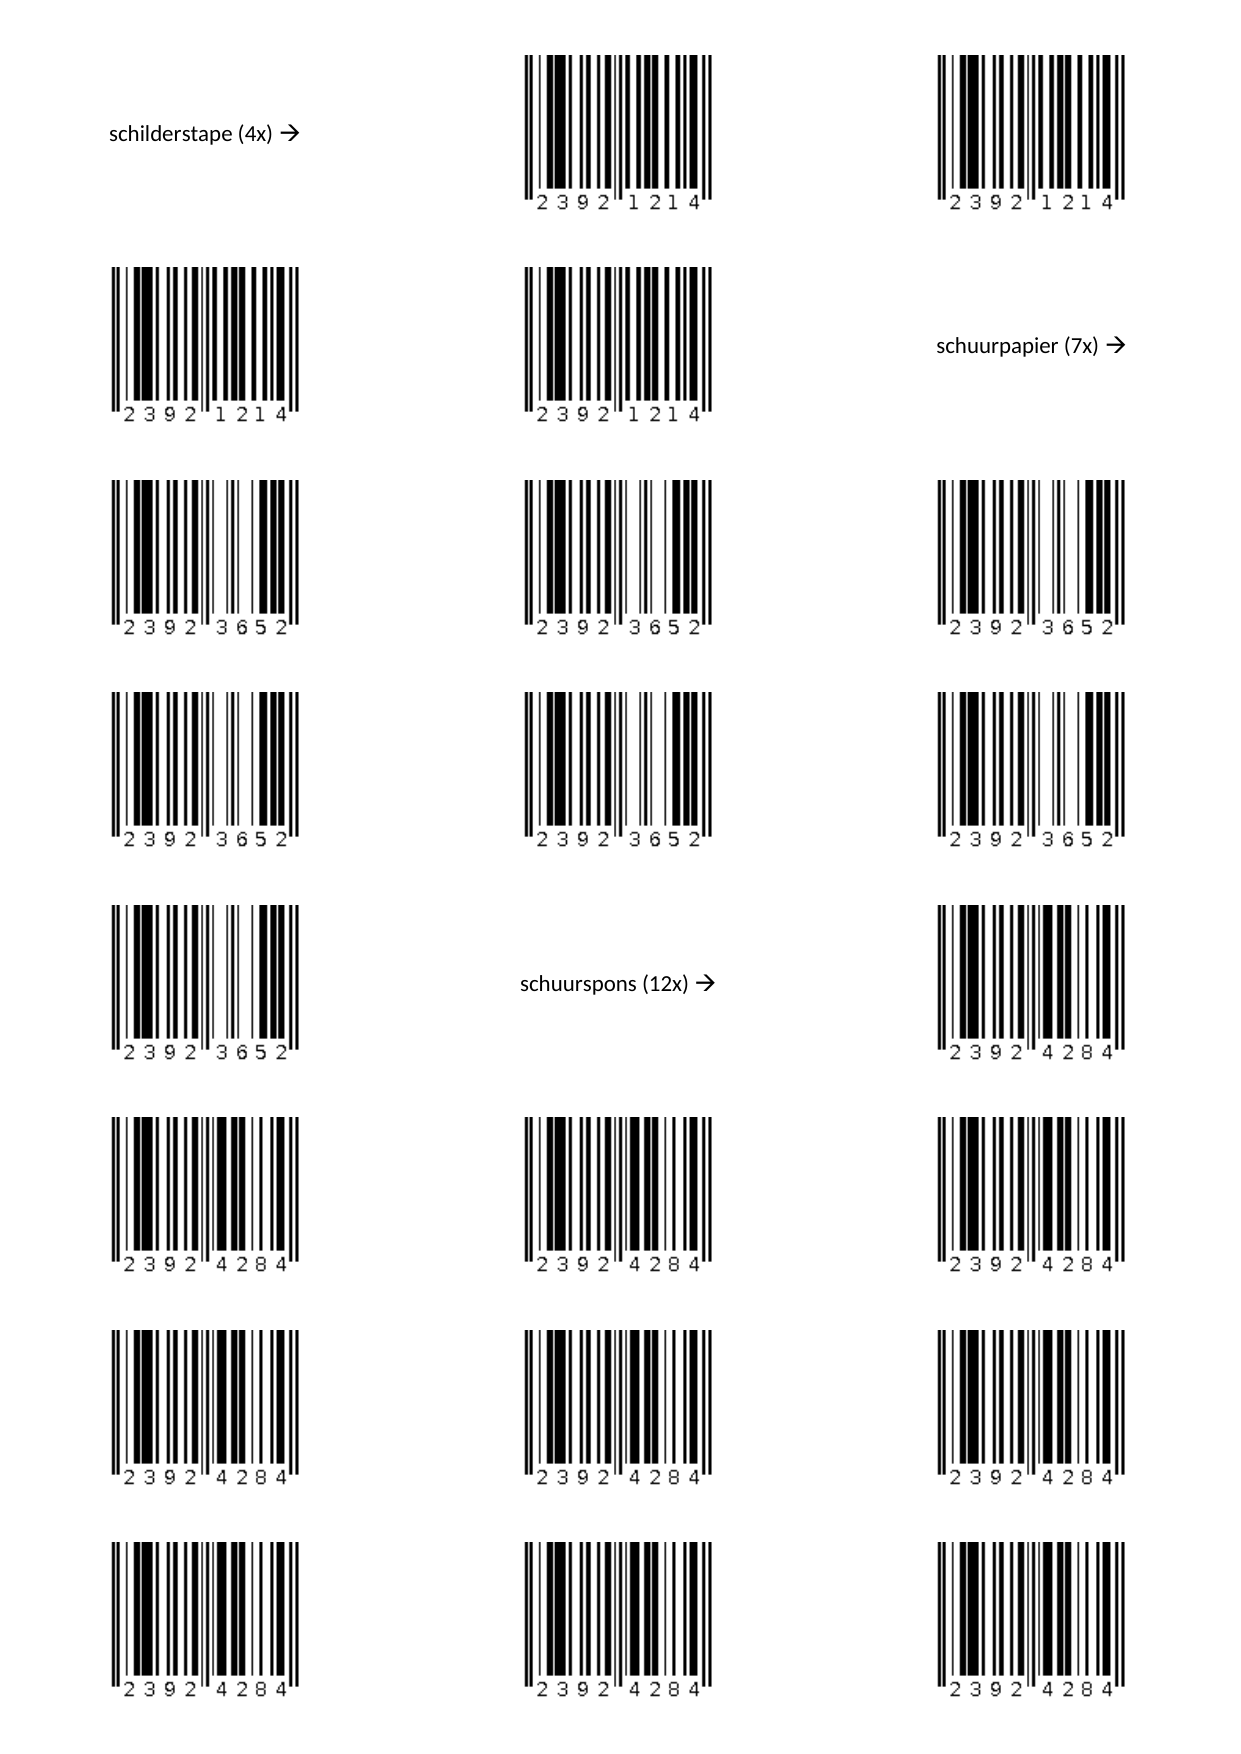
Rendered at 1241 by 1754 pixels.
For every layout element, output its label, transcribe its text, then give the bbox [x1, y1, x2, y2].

table_header [825, 27, 1238, 239]
table_cell [412, 239, 825, 452]
picture [51, 1330, 359, 1486]
picture [464, 1117, 773, 1273]
table_cell [0, 1089, 412, 1302]
picture [464, 1330, 773, 1486]
picture [877, 905, 1186, 1061]
table_cell [412, 1302, 825, 1514]
table_header schilderstape (4x) [0, 27, 412, 239]
picture [51, 905, 359, 1061]
picture [464, 55, 773, 211]
picture [877, 55, 1186, 211]
table_cell [825, 1514, 1238, 1727]
table_cell [825, 1089, 1238, 1302]
table_cell [412, 452, 825, 664]
picture [464, 480, 773, 636]
picture [877, 1330, 1186, 1486]
table_cell [825, 452, 1238, 664]
table_header [412, 27, 825, 239]
table_cell [412, 1089, 825, 1302]
table_cell schuurspons (12x) [412, 877, 825, 1089]
table_cell [825, 1302, 1238, 1514]
picture [51, 1117, 359, 1273]
table_cell [412, 664, 825, 877]
table_cell [412, 1514, 825, 1727]
picture [464, 692, 773, 848]
picture [51, 480, 359, 636]
picture [877, 692, 1186, 848]
table_cell [825, 664, 1238, 877]
table_cell [0, 1514, 412, 1727]
picture [877, 480, 1186, 636]
table_cell [0, 452, 412, 664]
table_cell [0, 877, 412, 1089]
table_cell [0, 239, 412, 452]
picture [464, 267, 773, 423]
table_cell [825, 877, 1238, 1089]
picture [51, 692, 359, 848]
picture [877, 1542, 1186, 1698]
picture [464, 1542, 773, 1698]
picture [51, 1542, 359, 1698]
picture [51, 267, 359, 423]
table_cell [0, 664, 412, 877]
table_cell [0, 1302, 412, 1514]
picture [877, 1117, 1186, 1273]
table_cell schuurpapier (7x) [825, 239, 1238, 452]
